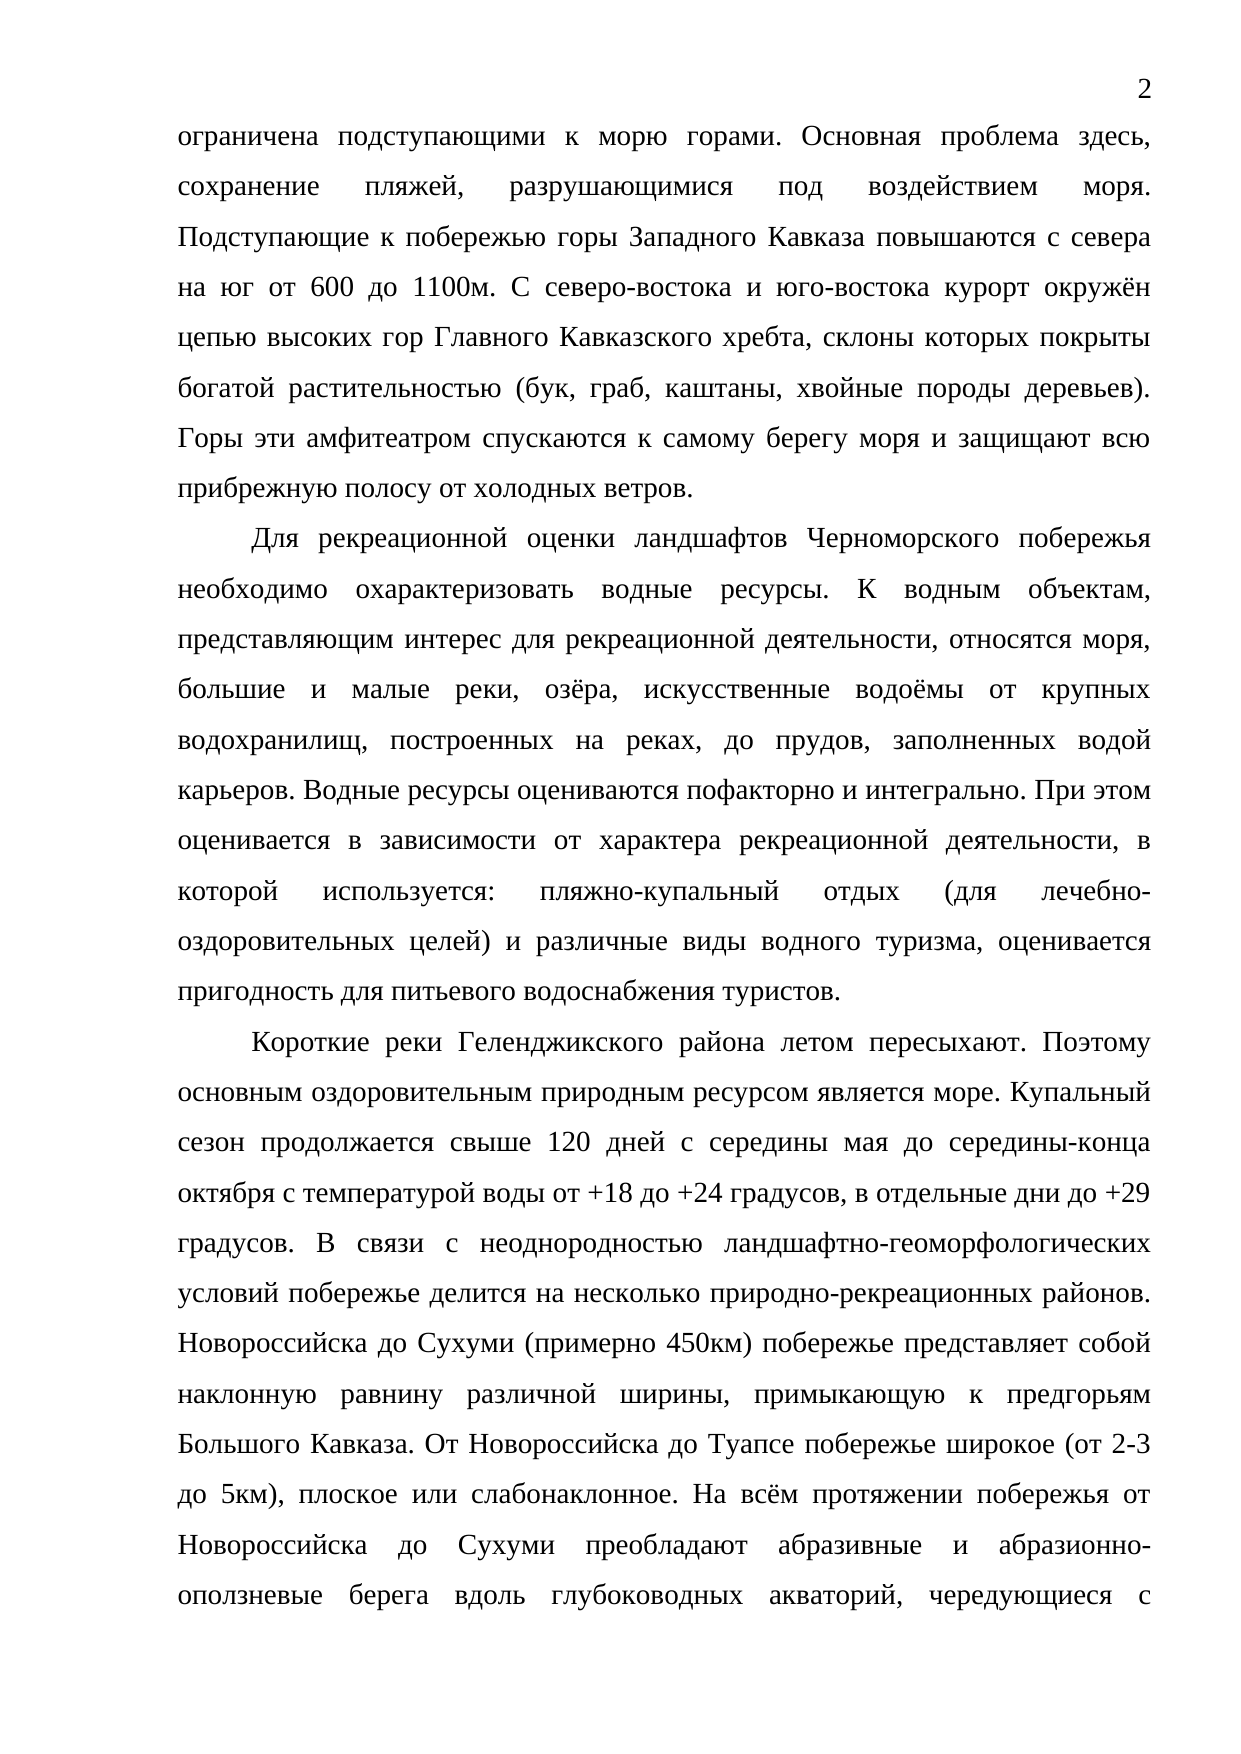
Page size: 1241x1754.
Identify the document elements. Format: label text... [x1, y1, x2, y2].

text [177, 1024, 1152, 1611]
text Для рекреационной оценки ландшафтов Черноморского побережья необходимо охарактеризовать водные ресурсы. К водным объектам, представляющим интерес для рекреационной деятельности, относятся моря, большие и малые реки, озёра, искусственные водоёмы от крупных водохранилищ, построенных на реках, до прудов, заполненных водой карьеров. Водные ресурсы оцениваются пофакторно и интегрально. При этом оценивается в зависимости от характера рекреационной деятельности, в которой используется: пляжно-купальный отдых (для лечебно-оздоровительных целей) и различные виды водного туризма, оценивается пригодность для питьевого водоснабжения туристов. [177, 521, 1152, 1007]
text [177, 118, 1152, 504]
